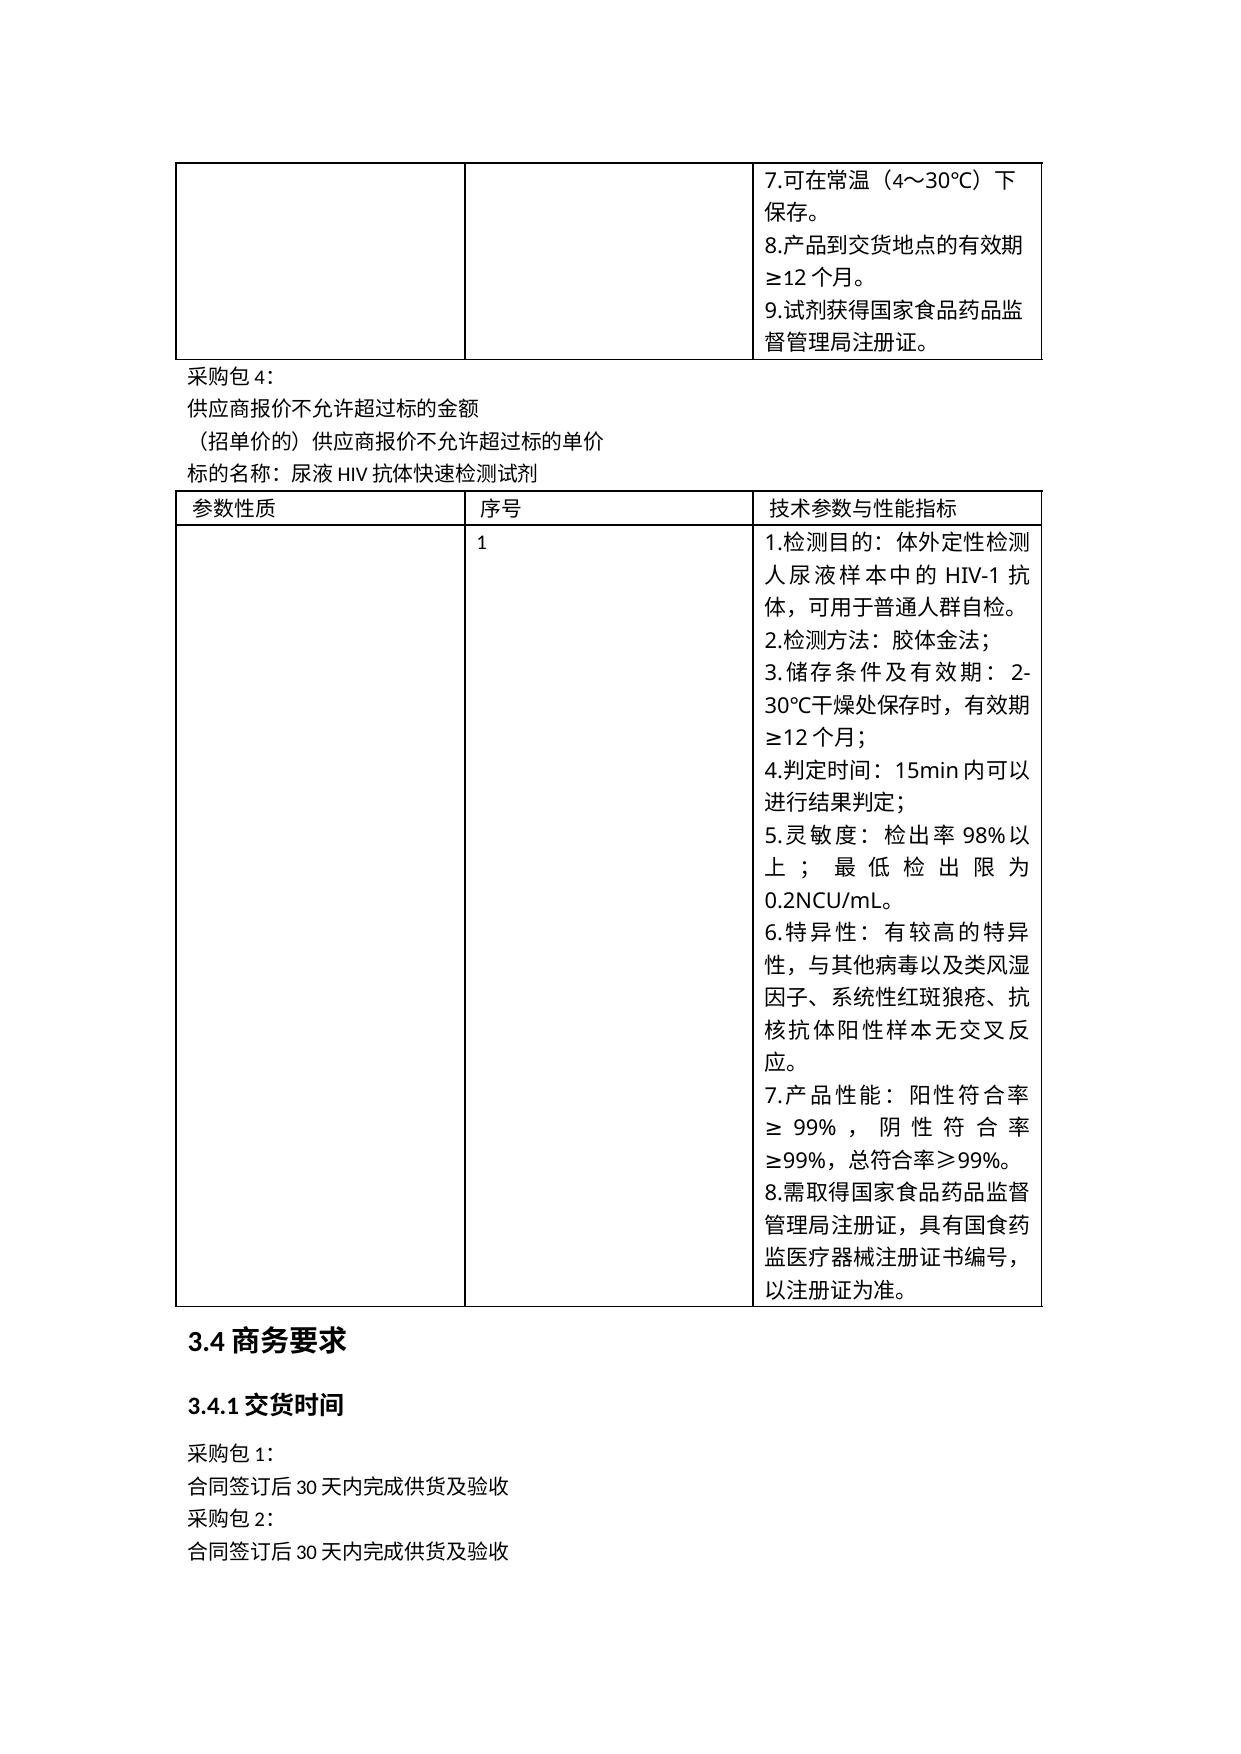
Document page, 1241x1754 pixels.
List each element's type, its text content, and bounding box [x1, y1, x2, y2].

text 合同签订后30天内完成供货及验收 [187, 1535, 1053, 1567]
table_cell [754, 164, 1041, 358]
table_cell [177, 526, 464, 1306]
table_header 技术参数与性能指标 [754, 492, 1041, 524]
text 采购包2： [187, 1502, 1053, 1535]
text 3.4商务要求 [187, 1307, 1053, 1372]
table_header 序号 [466, 492, 752, 524]
text 3.4.1交货时间 [187, 1372, 1053, 1437]
table_header 参数性质 [177, 492, 464, 524]
table_cell 1 [466, 526, 752, 1306]
table_cell 1.检测目的：体外定性检测人尿液样本中的HIV-1抗体，可用于普通人群自检。 2.检测方法：胶体金法； 3.储存条件及有效期：2-30℃干燥处保存时，有效期≥12个月； 4.判定时间：15min内可以进行结果判定； 5.灵敏度：检出率98%以上；最低检出限为0.2NCU/mL。 6.特异性：有较高的特异性，与其他病毒以及类风湿因子、系统性红斑狼疮、抗核抗体阳性样本无交叉反应。 7.产品性能：阳性符合率≥99%，阴性符合率≥99%，总符合率≥99%。 8.需取得国家食品药品监督管理局注册证，具有国食药监医疗器械注册证书编号，以注册证为准。 [754, 526, 1041, 1306]
text 采购包1： [187, 1437, 1053, 1470]
table_cell [177, 164, 464, 358]
text 采购包4： [187, 360, 1053, 393]
table_cell 1 [466, 164, 752, 358]
text （招单价的）供应商报价不允许超过标的单价 [187, 425, 1053, 458]
text 标的名称：尿液HIV抗体快速检测试剂 [187, 458, 1053, 490]
text 合同签订后30天内完成供货及验收 [187, 1470, 1053, 1502]
text 供应商报价不允许超过标的金额 [187, 393, 1053, 425]
